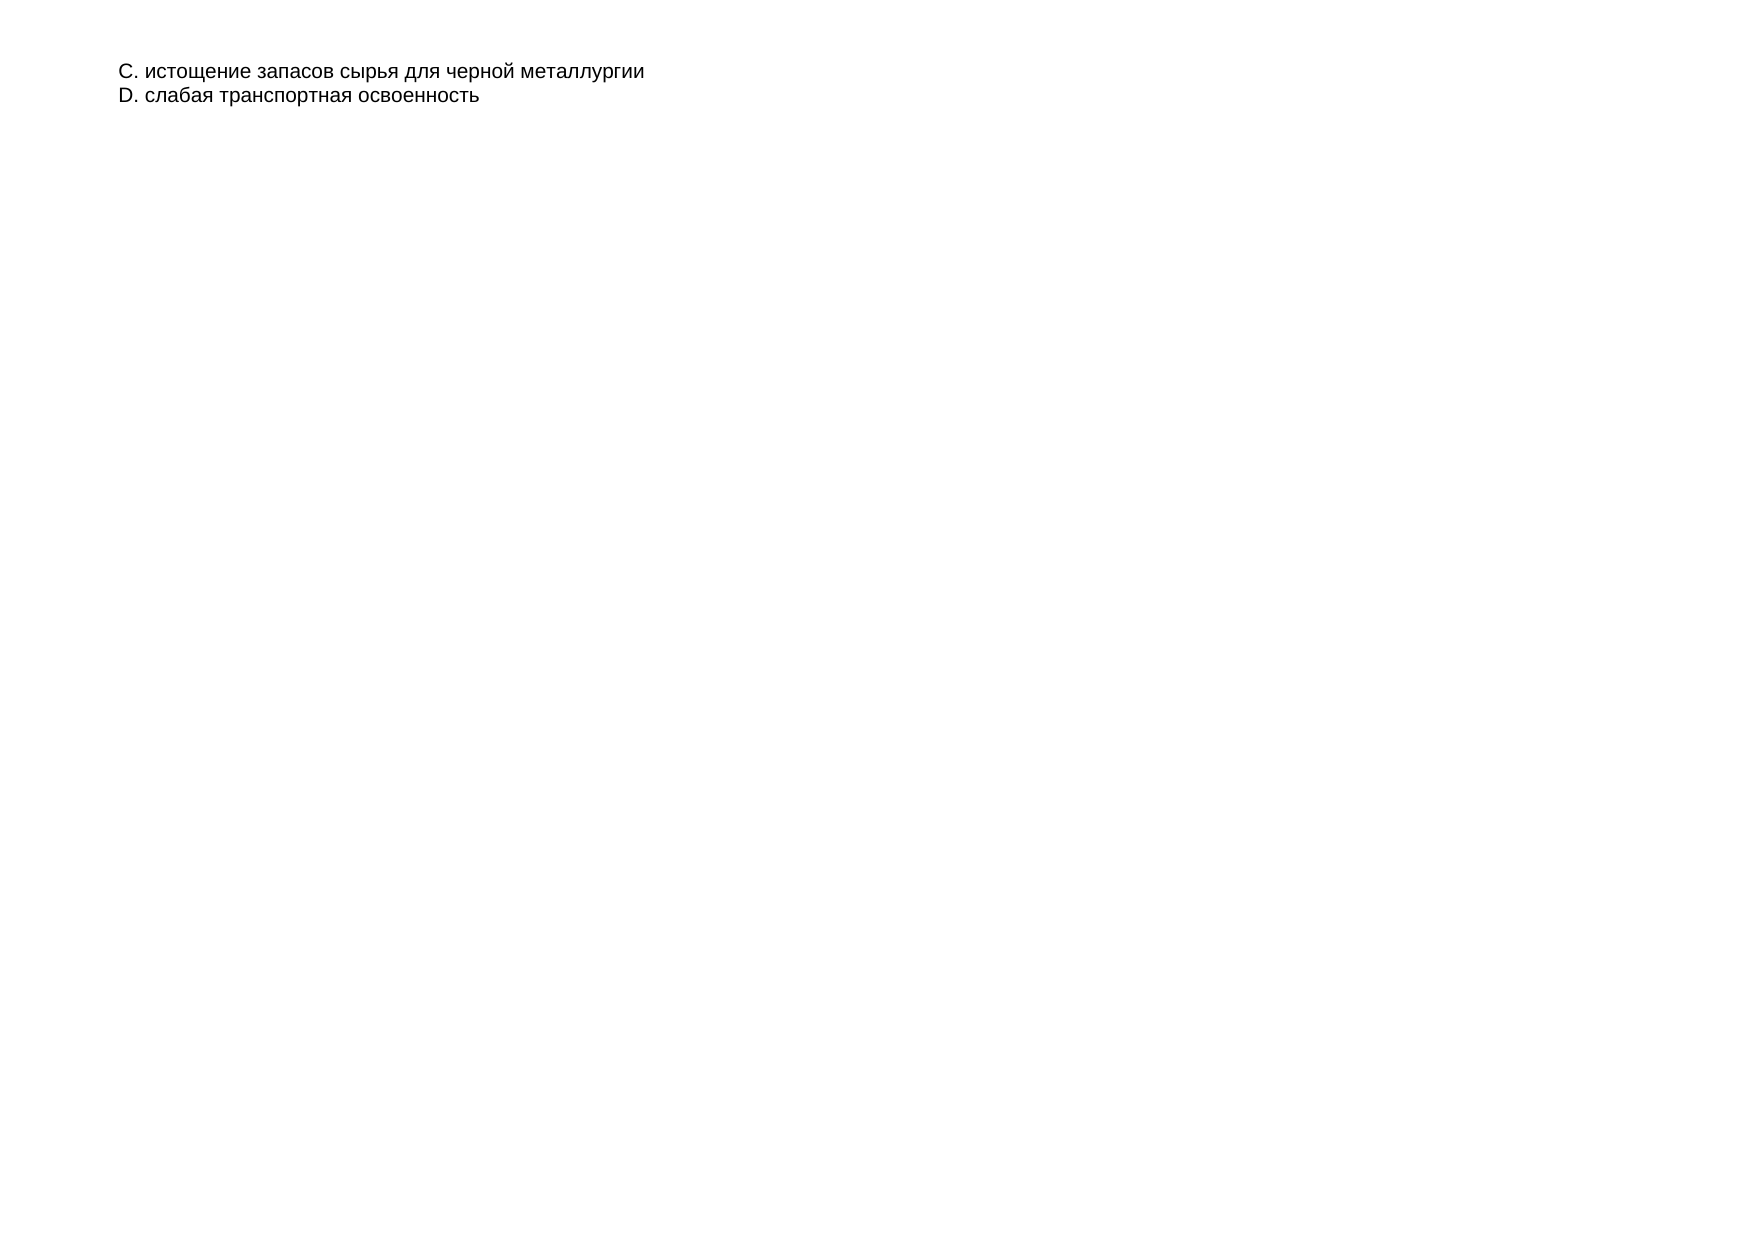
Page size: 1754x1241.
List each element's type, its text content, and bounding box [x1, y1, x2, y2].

text C. истощение запасов сырья для черной металлургии [118, 59, 1636, 83]
text D. слабая транспортная освоенность [118, 83, 1636, 107]
